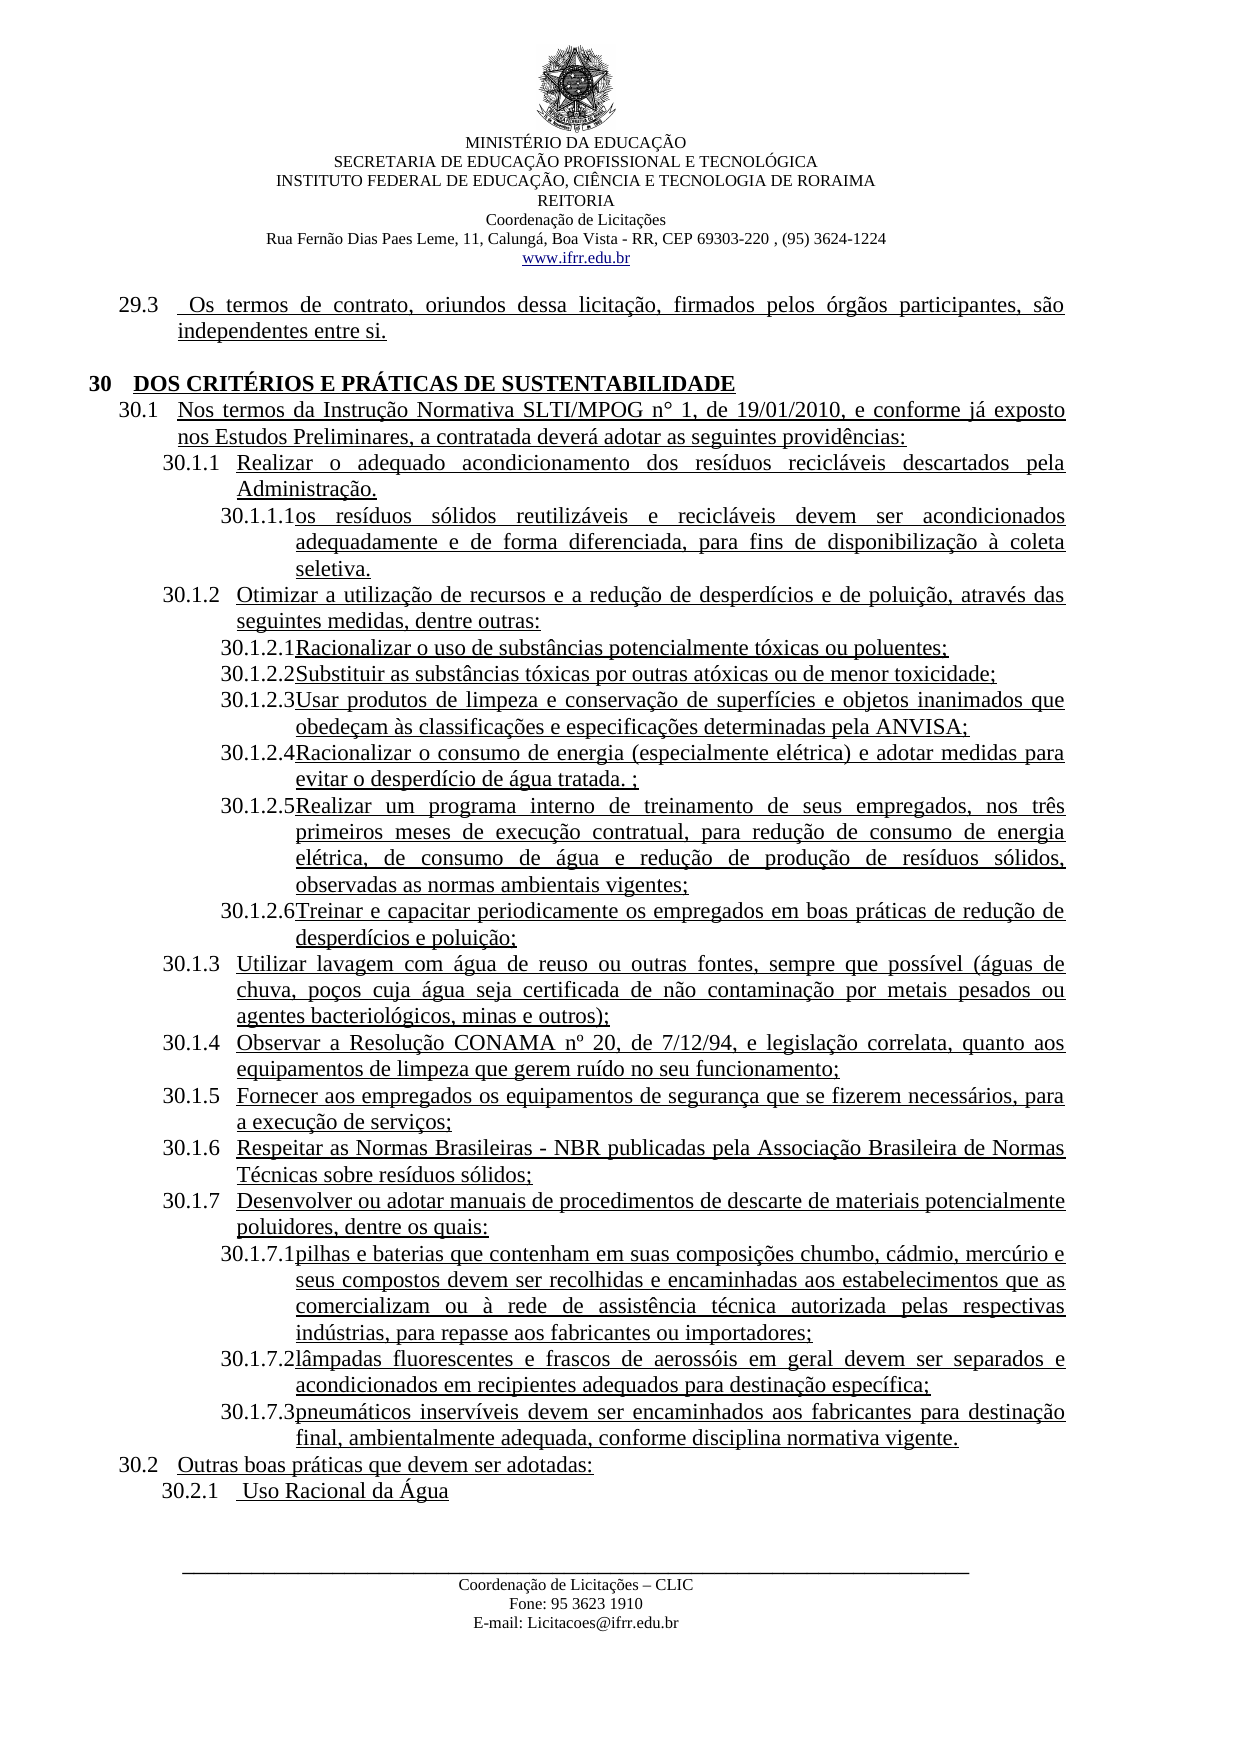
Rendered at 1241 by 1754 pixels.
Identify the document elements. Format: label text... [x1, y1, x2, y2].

list lâmpadas fluorescentes e frascos de aerossóis em geral devem ser separados e acondicionados em recipientes adequados para destinação específica; [220, 1345, 1066, 1398]
list Outras boas práticas que devem ser adotadas: [118, 1451, 1066, 1477]
list pneumáticos inservíveis devem ser encaminhados aos fabricantes para destinação final, ambientalmente adequada, conforme disciplina normativa vigente. [220, 1398, 1066, 1451]
list Realizar um programa interno de treinamento de seus empregados, nos três primeiros meses de execução contratual, para redução de consumo de energia elétrica, de consumo de água e redução de produção de resíduos sólidos, observadas as normas ambientais vigentes; [220, 792, 1066, 897]
list pilhas e baterias que contenham em suas composições chumbo, cádmio, mercúrio e seus compostos devem ser recolhidas e encaminhadas aos estabelecimentos que as comercializam ou à rede de assistência técnica autorizada pelas respectivas indústrias, para repasse aos fabricantes ou importadores; [220, 1240, 1066, 1345]
list Treinar e capacitar periodicamente os empregados em boas práticas de redução de desperdícios e poluição; [220, 897, 1066, 950]
list Fornecer aos empregados os equipamentos de segurança que se fizerem necessários, para a execução de serviços; [162, 1082, 1066, 1134]
list Usar produtos de limpeza e conservação de superfícies e objetos inanimados que obedeçam às classificações e especificações determinadas pela ANVISA; [220, 686, 1066, 739]
picture [536, 44, 616, 133]
list Realizar o adequado acondicionamento dos resíduos recicláveis descartados pela Administração. [162, 449, 1066, 502]
list Substituir as substâncias tóxicas por outras atóxicas ou de menor toxicidade; [220, 660, 1066, 686]
list Racionalizar o consumo de energia (especialmente elétrica) e adotar medidas para evitar o desperdício de água tratada. ; [220, 739, 1066, 792]
list Respeitar as Normas Brasileiras - NBR publicadas pela Associação Brasileira de Normas Técnicas sobre resíduos sólidos; [162, 1134, 1066, 1187]
list Nos termos da Instrução Normativa SLTI/MPOG n° 1, de 19/01/2010, e conforme já exposto nos Estudos Preliminares, a contratada deverá adotar as seguintes providências: [118, 396, 1066, 449]
list Racionalizar o uso de substâncias potencialmente tóxicas ou poluentes; [220, 634, 1066, 660]
list os resíduos sólidos reutilizáveis e recicláveis devem ser acondicionados adequadamente e de forma diferenciada, para fins de disponibilização à coleta seletiva. [220, 502, 1066, 581]
list Utilizar lavagem com água de reuso ou outras fontes, sempre que possível (águas de chuva, poços cuja água seja certificada de não contaminação por metais pesados ou agentes bacteriológicos, minas e outros); [162, 950, 1066, 1029]
list Uso Racional da Água [161, 1477, 1066, 1503]
list DOS CRITÉRIOS E PRÁTICAS DE SUSTENTABILIDADE [89, 370, 1066, 396]
list Otimizar a utilização de recursos e a redução de desperdícios e de poluição, através das seguintes medidas, dentre outras: [162, 581, 1066, 634]
list Observar a Resolução CONAMA nº 20, de 7/12/94, e legislação correlata, quanto aos equipamentos de limpeza que gerem ruído no seu funcionamento; [162, 1029, 1066, 1082]
list Desenvolver ou adotar manuais de procedimentos de descarte de materiais potencialmente poluidores, dentre os quais: [162, 1187, 1066, 1240]
list Os termos de contrato, oriundos dessa licitação, firmados pelos órgãos participantes, são independentes entre si. [118, 291, 1066, 344]
